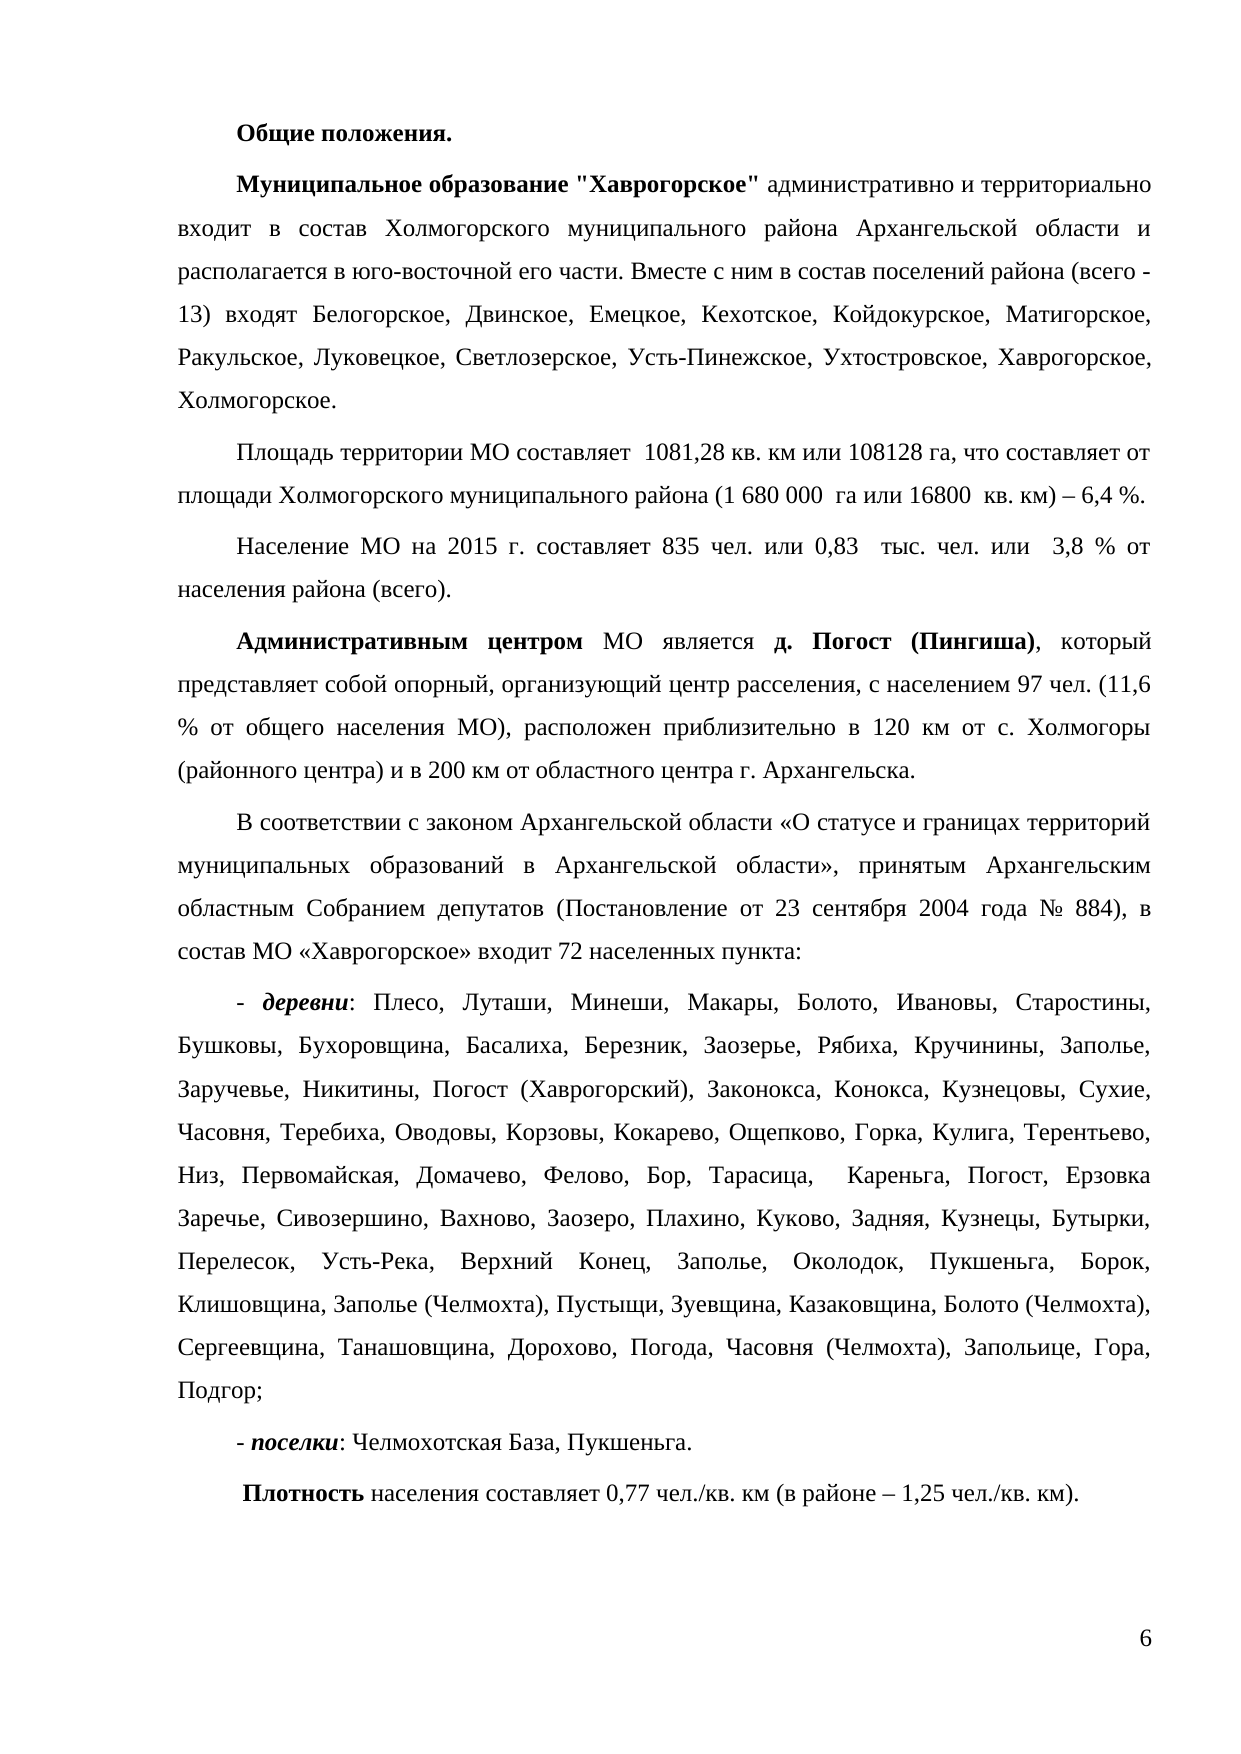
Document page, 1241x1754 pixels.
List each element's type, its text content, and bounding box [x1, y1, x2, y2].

text - поселки: Челмохотская База, Пукшеньга. [177, 1427, 1152, 1456]
text В соответствии с законом Архангельской области «О статусе и границах территорий муниципальных образований в Архангельской области», принятым Архангельским областным Собранием депутатов (Постановление от 23 сентября 2004 года № 884), в состав МО «Хаврогорское» входит 72 населенных пункта: [177, 807, 1152, 965]
text Муниципальное образование "Хаврогорское" административно и территориально входит в состав Холмогорского муниципального района Архангельской области и располагается в юго-восточной его части. Вместе с ним в состав поселений района (всего - 13) входят Белогорское, Двинское, Емецкое, Кехотское, Койдокурское, Матигорское, Ракульское, Луковецкое, Светлозерское, Усть-Пинежское, Ухтостровское, Хаврогорское, Холмогорское. [177, 169, 1152, 414]
text Плотность населения составляет 0,77 чел./кв. км (в районе – 1,25 чел./кв. км). [177, 1478, 1152, 1507]
text Административным центром МО является д. Погост (Пингиша), который представляет собой опорный, организующий центр расселения, с населением 97 чел. (11,6 % от общего населения МО), расположен приблизительно в 120 км от с. Холмогоры (районного центра) и в 200 км от областного центра г. Архангельска. [177, 626, 1152, 784]
text - деревни: Плесо, Луташи, Минеши, Макары, Болото, Ивановы, Старостины, Бушковы, Бухоровщина, Басалиха, Березник, Заозерье, Рябиха, Кручинины, Заполье, Заручевье, Никитины, Погост (Хаврогорский), Законокса, Конокса, Кузнецовы, Сухие, Часовня, Теребиха, Оводовы, Корзовы, Кокарево, Ощепково, Горка, Кулига, Терентьево, Низ, Первомайская, Домачево, Фелово, Бор, Тарасица, Кареньга, Погост, Ерзовка Заречье, Сивозершино, Вахново, Заозеро, Плахино, Куково, Задняя, Кузнецы, Бутырки, Перелесок, Усть-Река, Верхний Конец, Заполье, Околодок, Пукшеньга, Борок, Клишовщина, Заполье (Челмохта), Пустыщи, Зуевщина, Казаковщина, Болото (Челмохта), Сергеевщина, Танашовщина, Дорохово, Погода, Часовня (Челмохта), Запольице, Гора, Подгор; [177, 987, 1152, 1404]
text Общие положения. [236, 118, 1152, 147]
text Население МО на 2015 г. составляет 835 чел. или 0,83 тыс. чел. или 3,8 % от населения района (всего). [177, 531, 1152, 603]
text Площадь территории МО составляет 1081,28 кв. км или 108128 га, что составляет от площади Холмогорского муниципального района (1 680 000 га или 16800 кв. км) – 6,4 %. [177, 437, 1152, 508]
